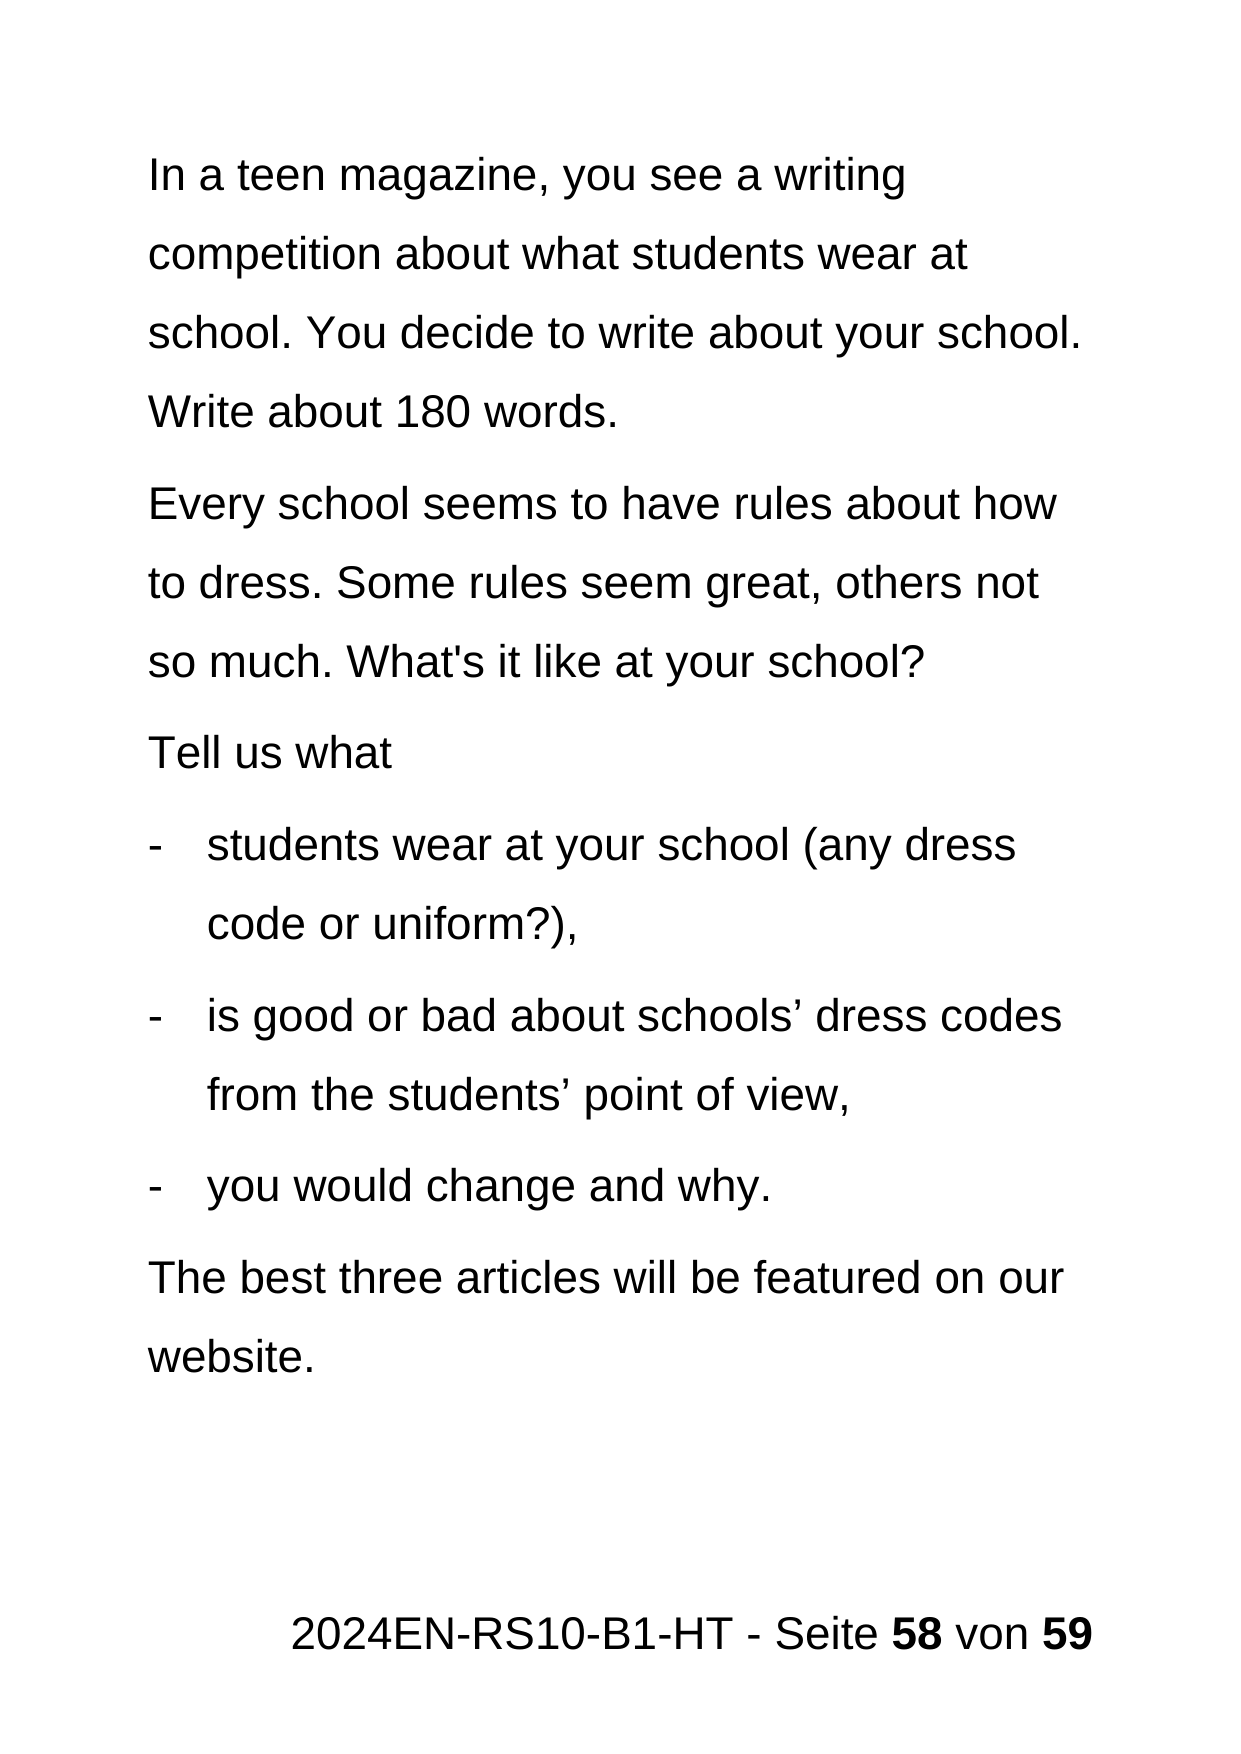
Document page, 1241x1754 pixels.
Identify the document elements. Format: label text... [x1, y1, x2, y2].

list - students wear at your school (any dress code or uniform?), [148, 818, 1093, 949]
text In a teen magazine, you see a writing competition about what students wear at school. You decide to write about your school. Write about 180 words. [148, 148, 1093, 437]
list - you would change and why. [148, 1159, 1093, 1212]
text The best three articles will be featured on our website. [148, 1250, 1093, 1382]
text Tell us what [148, 726, 1093, 779]
list - is good or bad about schools’ dress codes from the students’ point of view, [148, 988, 1093, 1120]
text Every school seems to have rules about how to dress. Some rules seem great, others not so much. What's it like at your school? [148, 476, 1093, 687]
